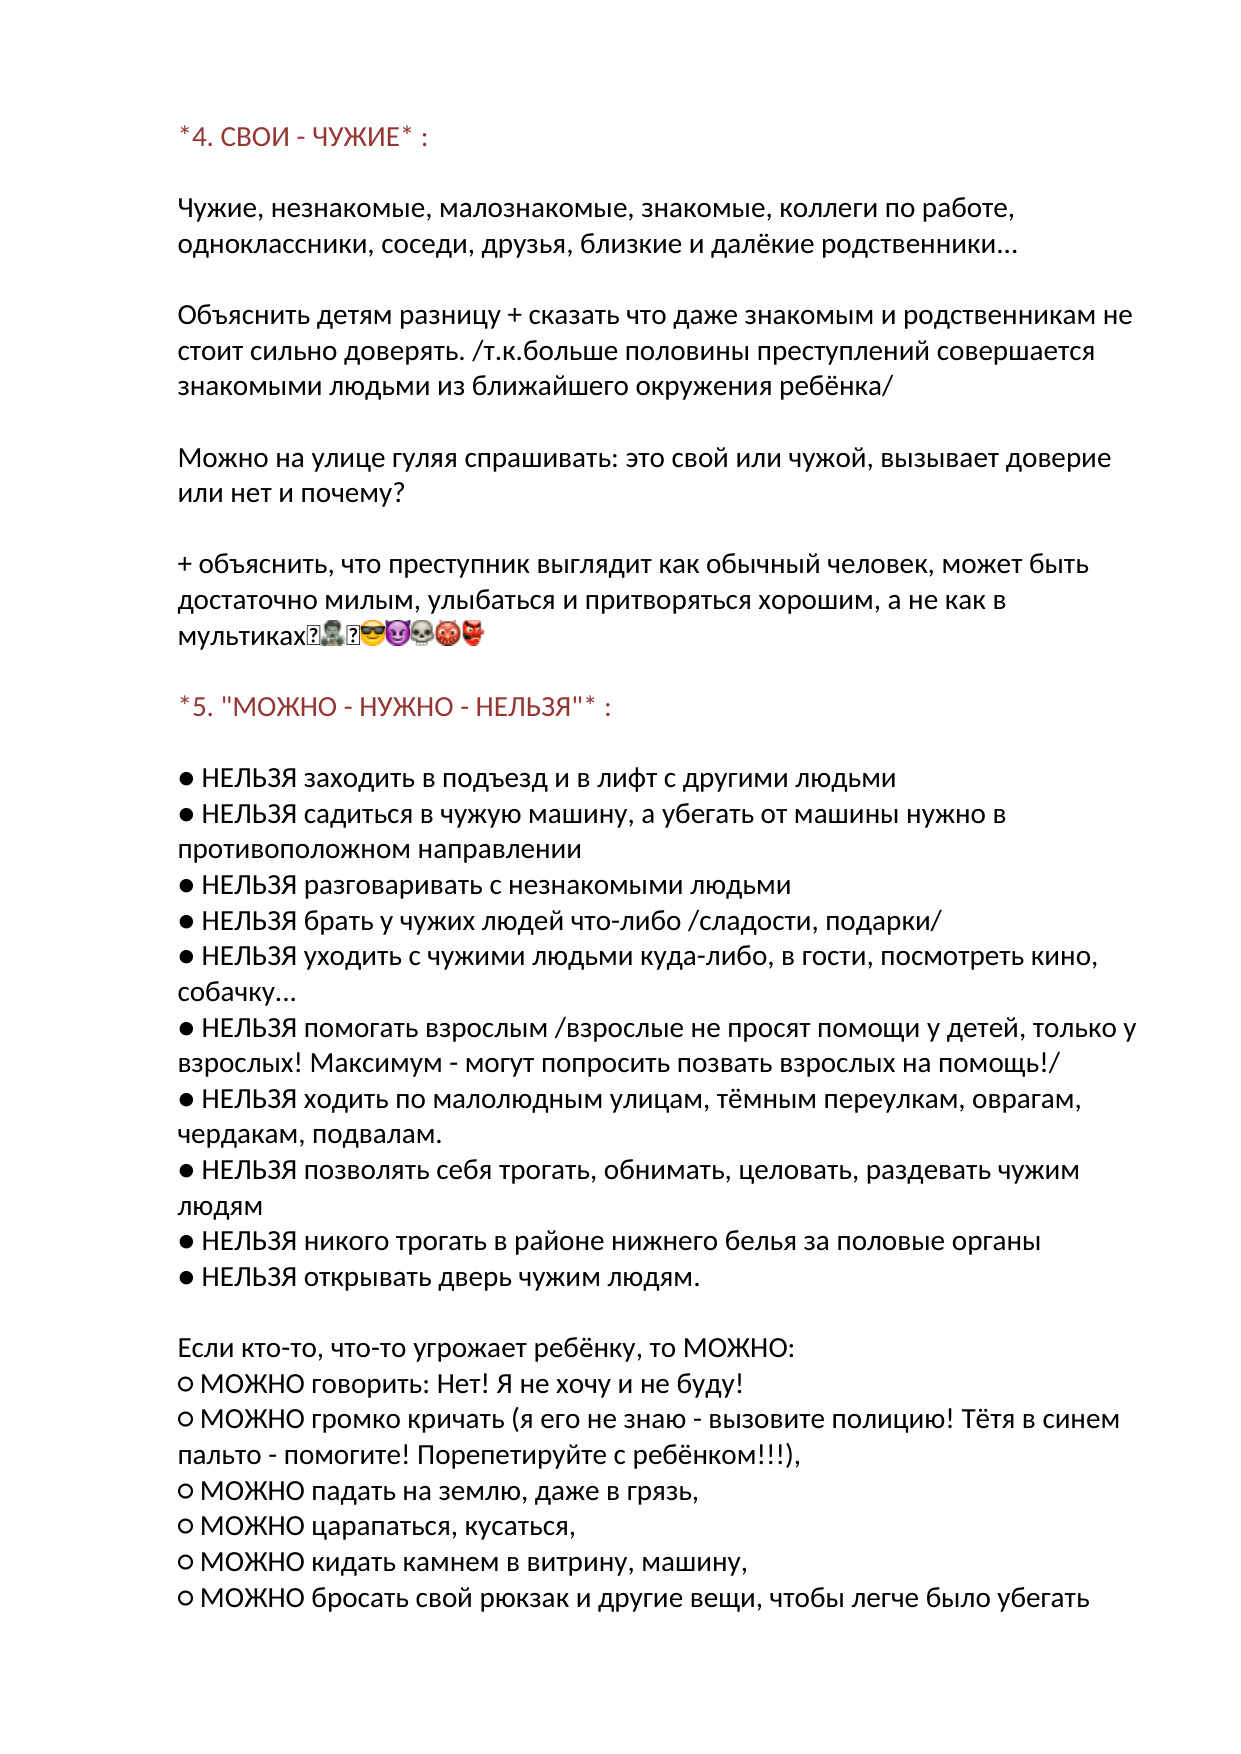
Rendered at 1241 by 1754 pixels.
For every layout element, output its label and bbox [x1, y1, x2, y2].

text [177, 118, 1152, 1614]
picture [360, 620, 486, 646]
picture [320, 620, 346, 646]
